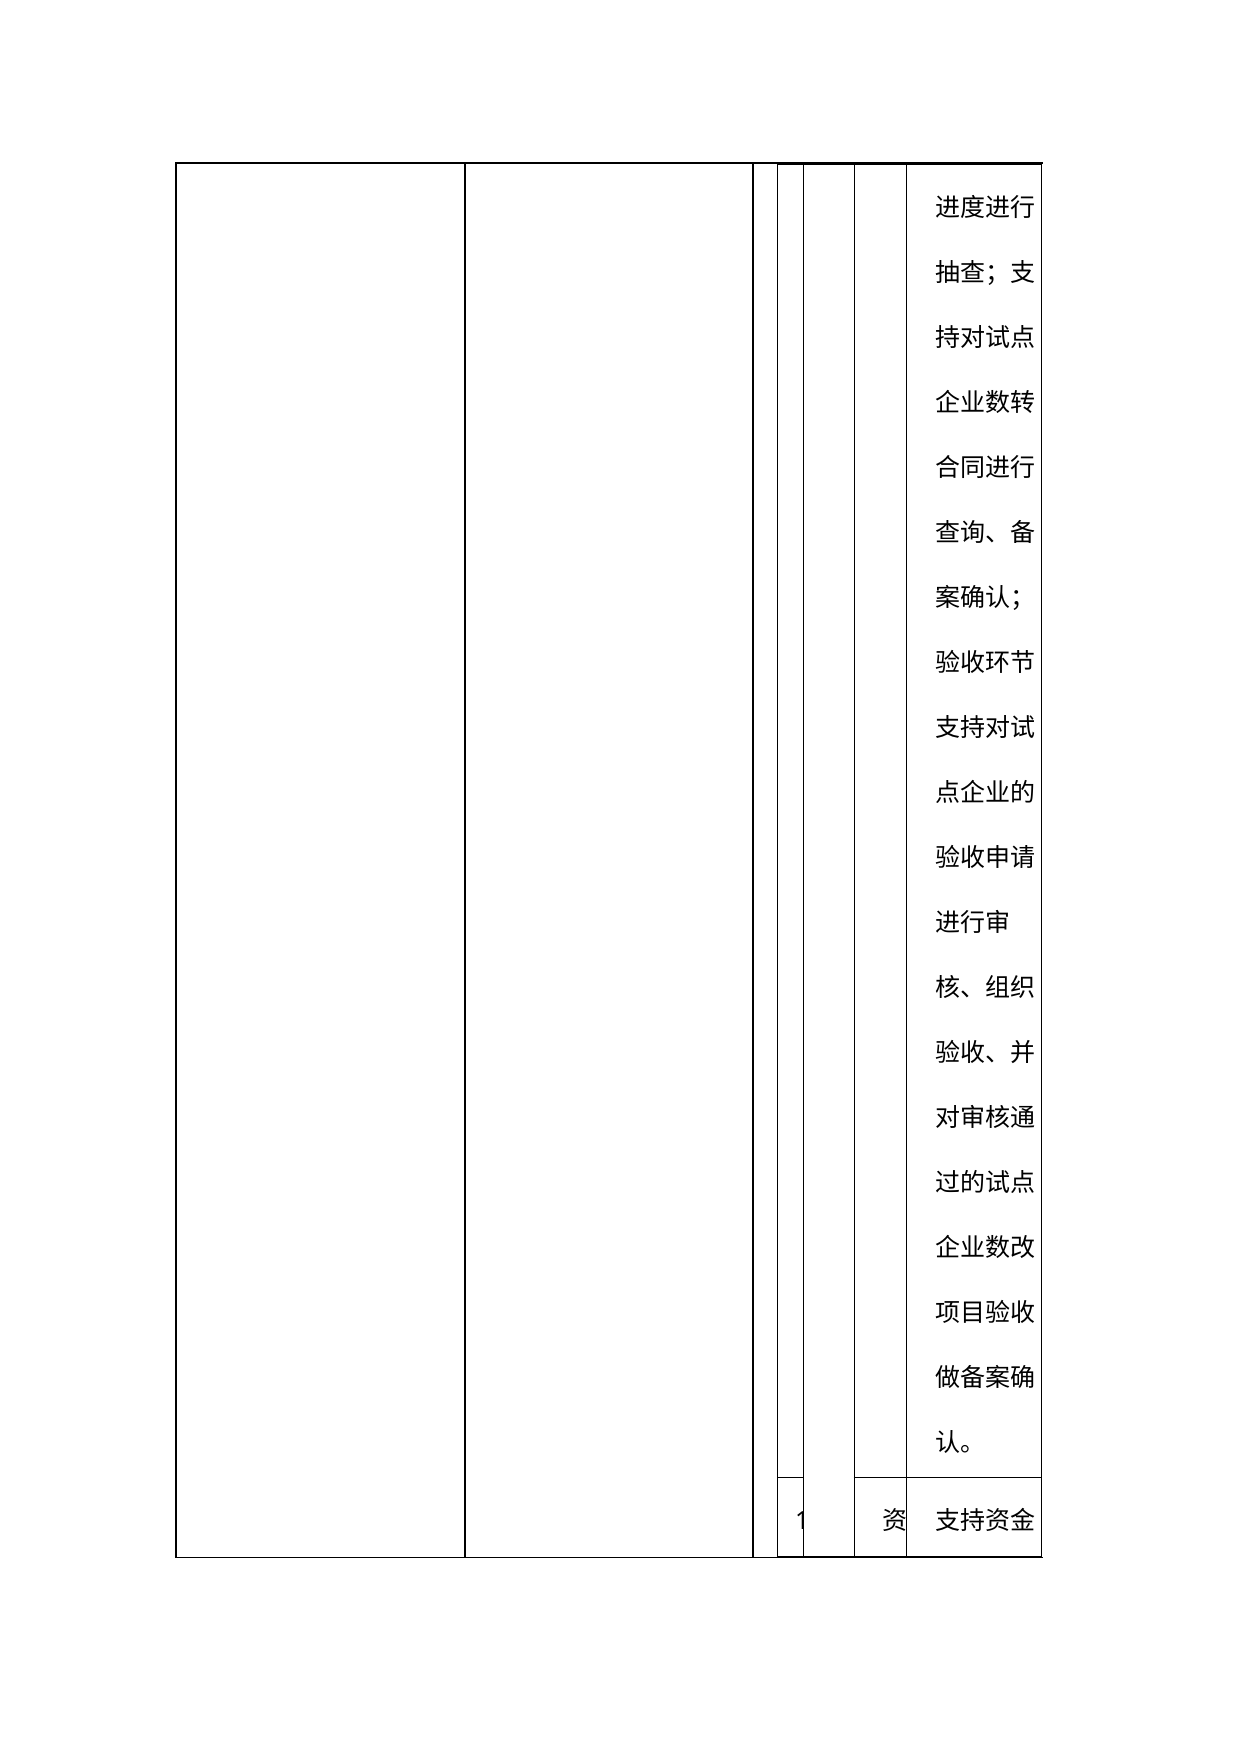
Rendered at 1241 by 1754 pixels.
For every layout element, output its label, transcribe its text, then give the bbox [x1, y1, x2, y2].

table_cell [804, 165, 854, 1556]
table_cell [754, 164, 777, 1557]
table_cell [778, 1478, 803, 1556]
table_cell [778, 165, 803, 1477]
table_cell [466, 164, 752, 1557]
table_cell 1 [177, 164, 464, 1557]
